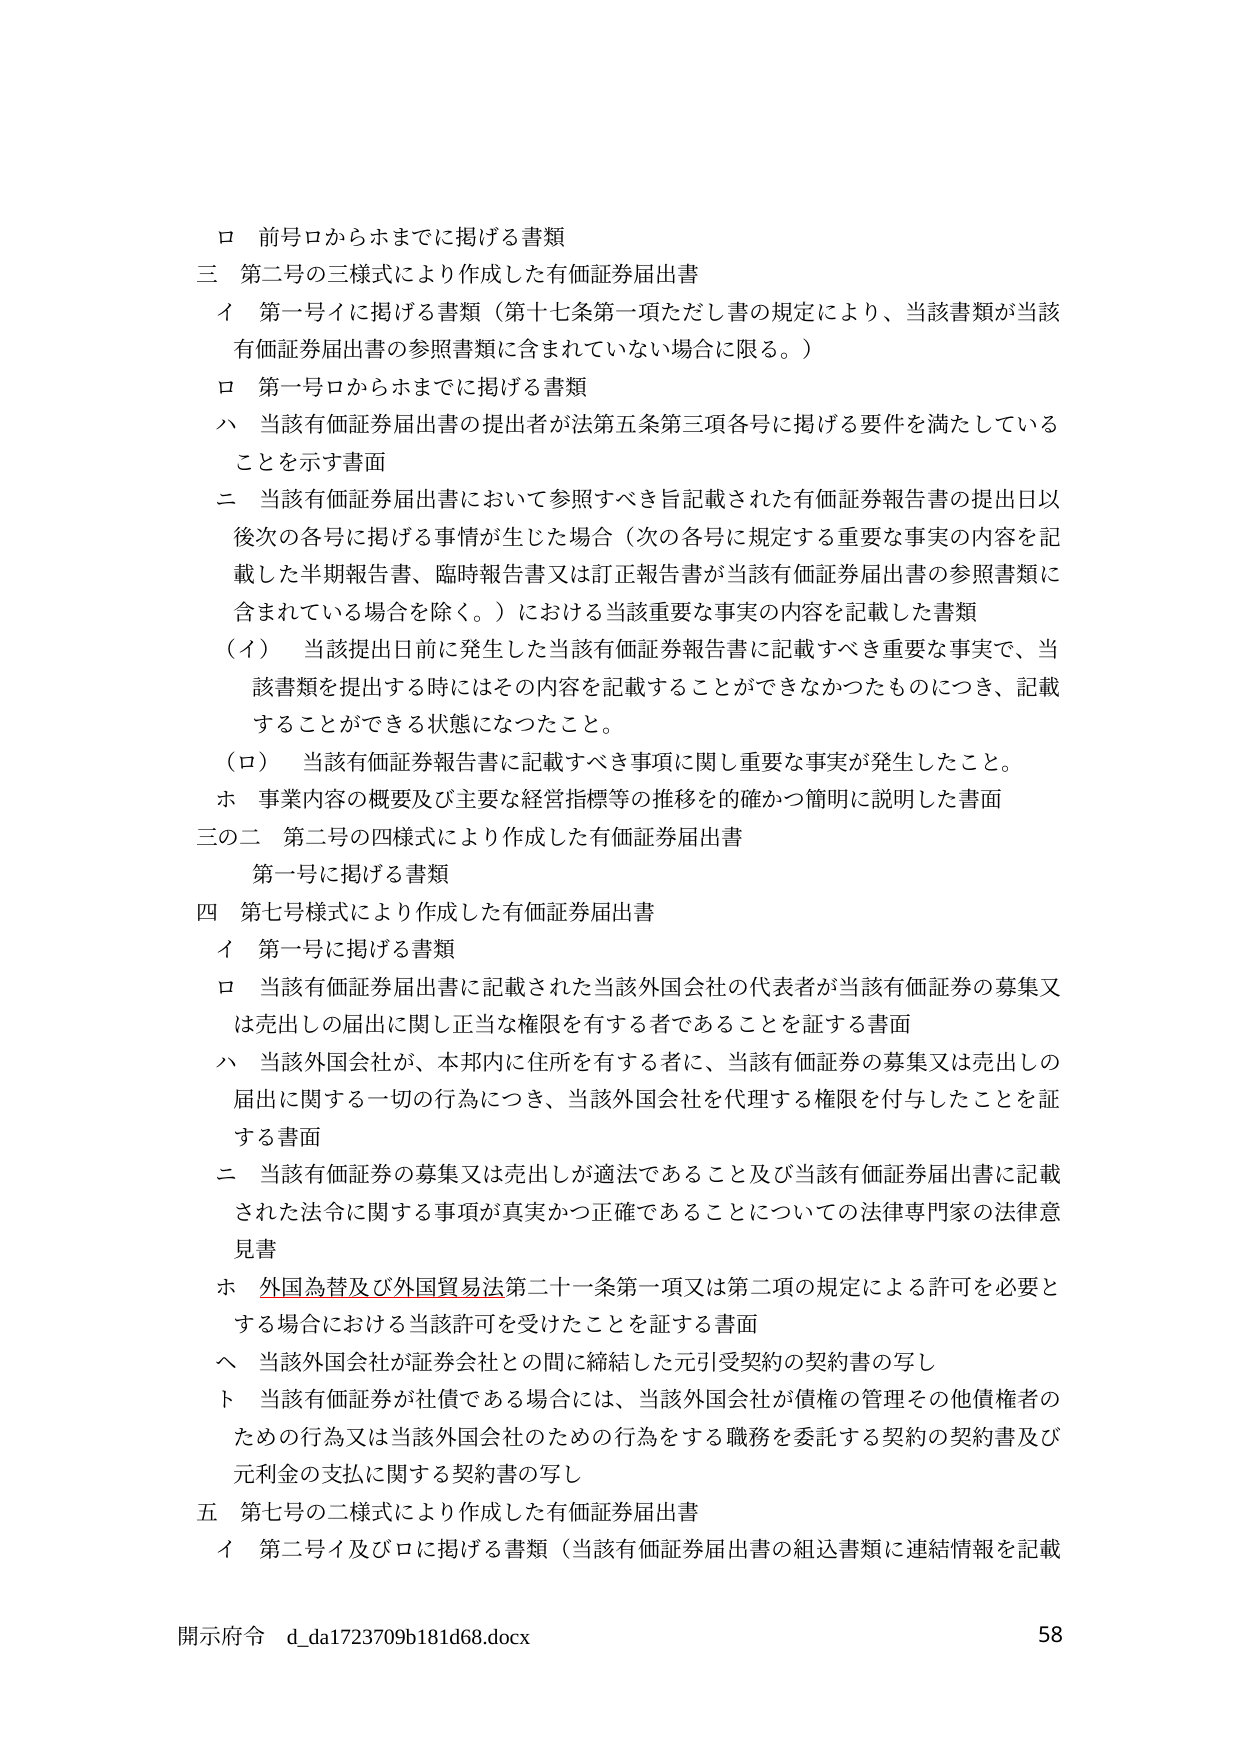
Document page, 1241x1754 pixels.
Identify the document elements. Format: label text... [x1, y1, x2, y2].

text ホ 外国為替及び外国貿易法第二十一条第一項又は第二項の規定による許可を必要とする場合における当該許可を受けたことを証する書面 [215, 1267, 1063, 1342]
text ヘ 当該外国会社が証券会社との間に締結した元引受契約の契約書の写し [215, 1342, 1063, 1379]
text 五 第七号の二様式により作成した有価証券届出書 [196, 1492, 1063, 1529]
text 三の二 第二号の四様式により作成した有価証券届出書 [196, 817, 1063, 854]
text ロ 当該有価証券届出書に記載された当該外国会社の代表者が当該有価証券の募集又は売出しの届出に関し正当な権限を有する者であることを証する書面 [215, 967, 1063, 1042]
text ニ 当該有価証券の募集又は売出しが適法であること及び当該有価証券届出書に記載された法令に関する事項が真実かつ正確であることについての法律専門家の法律意見書 [215, 1154, 1063, 1267]
text ト 当該有価証券が社債である場合には、当該外国会社が債権の管理その他債権者のための行為又は当該外国会社のための行為をする職務を委託する契約の契約書及び元利金の支払に関する契約書の写し [215, 1379, 1063, 1492]
text （ロ） 当該有価証券報告書に記載すべき事項に関し重要な事実が発生したこと。 [214, 742, 1063, 779]
text 第一号に掲げる書類 [252, 854, 1063, 892]
text イ 第一号イに掲げる書類（第十七条第一項ただし書の規定により、当該書類が当該有価証券届出書の参照書類に含まれていない場合に限る。） [215, 292, 1063, 367]
text 四 第七号様式により作成した有価証券届出書 [196, 892, 1063, 929]
text ニ 当該有価証券届出書において参照すべき旨記載された有価証券報告書の提出日以後次の各号に掲げる事情が生じた場合（次の各号に規定する重要な事実の内容を記載した半期報告書、臨時報告書又は訂正報告書が当該有価証券届出書の参照書類に含まれている場合を除く。）における当該重要な事実の内容を記載した書類 [215, 479, 1063, 629]
text ホ 事業内容の概要及び主要な経営指標等の推移を的確かつ簡明に説明した書面 [215, 779, 1063, 817]
text 三 第二号の三様式により作成した有価証券届出書 [196, 254, 1063, 292]
text ロ 第一号ロからホまでに掲げる書類 [215, 367, 1063, 404]
text ロ 前号ロからホまでに掲げる書類 [215, 217, 1063, 254]
text イ 第一号に掲げる書類 [215, 929, 1063, 967]
text ハ 当該有価証券届出書の提出者が法第五条第三項各号に掲げる要件を満たしていることを示す書面 [215, 404, 1063, 479]
text ハ 当該外国会社が、本邦内に住所を有する者に、当該有価証券の募集又は売出しの届出に関する一切の行為につき、当該外国会社を代理する権限を付与したことを証する書面 [215, 1042, 1063, 1154]
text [215, 1529, 1063, 1567]
text （イ） 当該提出日前に発生した当該有価証券報告書に記載すべき重要な事実で、当該書類を提出する時にはその内容を記載することができなかつたものにつき、記載することができる状態になつたこと。 [214, 629, 1063, 742]
